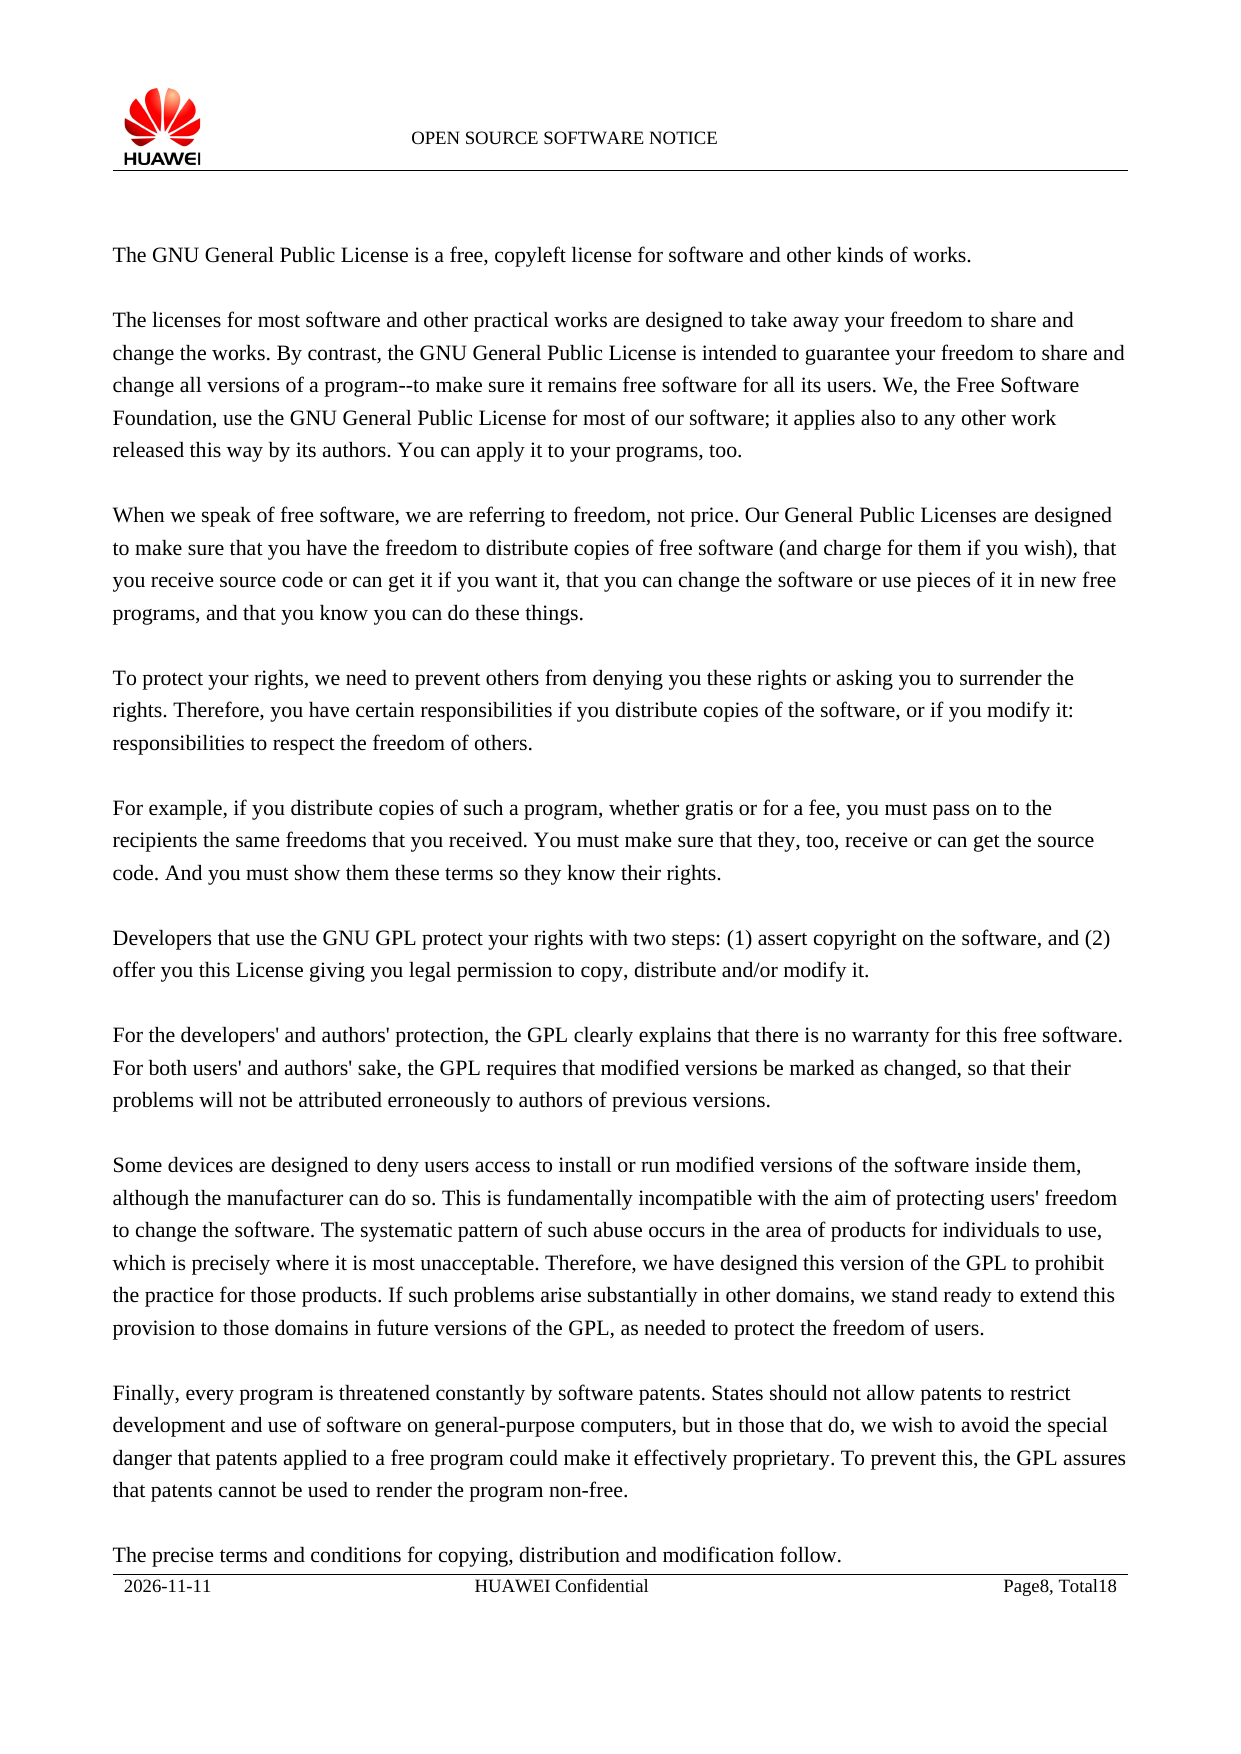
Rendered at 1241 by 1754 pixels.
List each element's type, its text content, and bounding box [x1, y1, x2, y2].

picture [124, 88, 201, 165]
